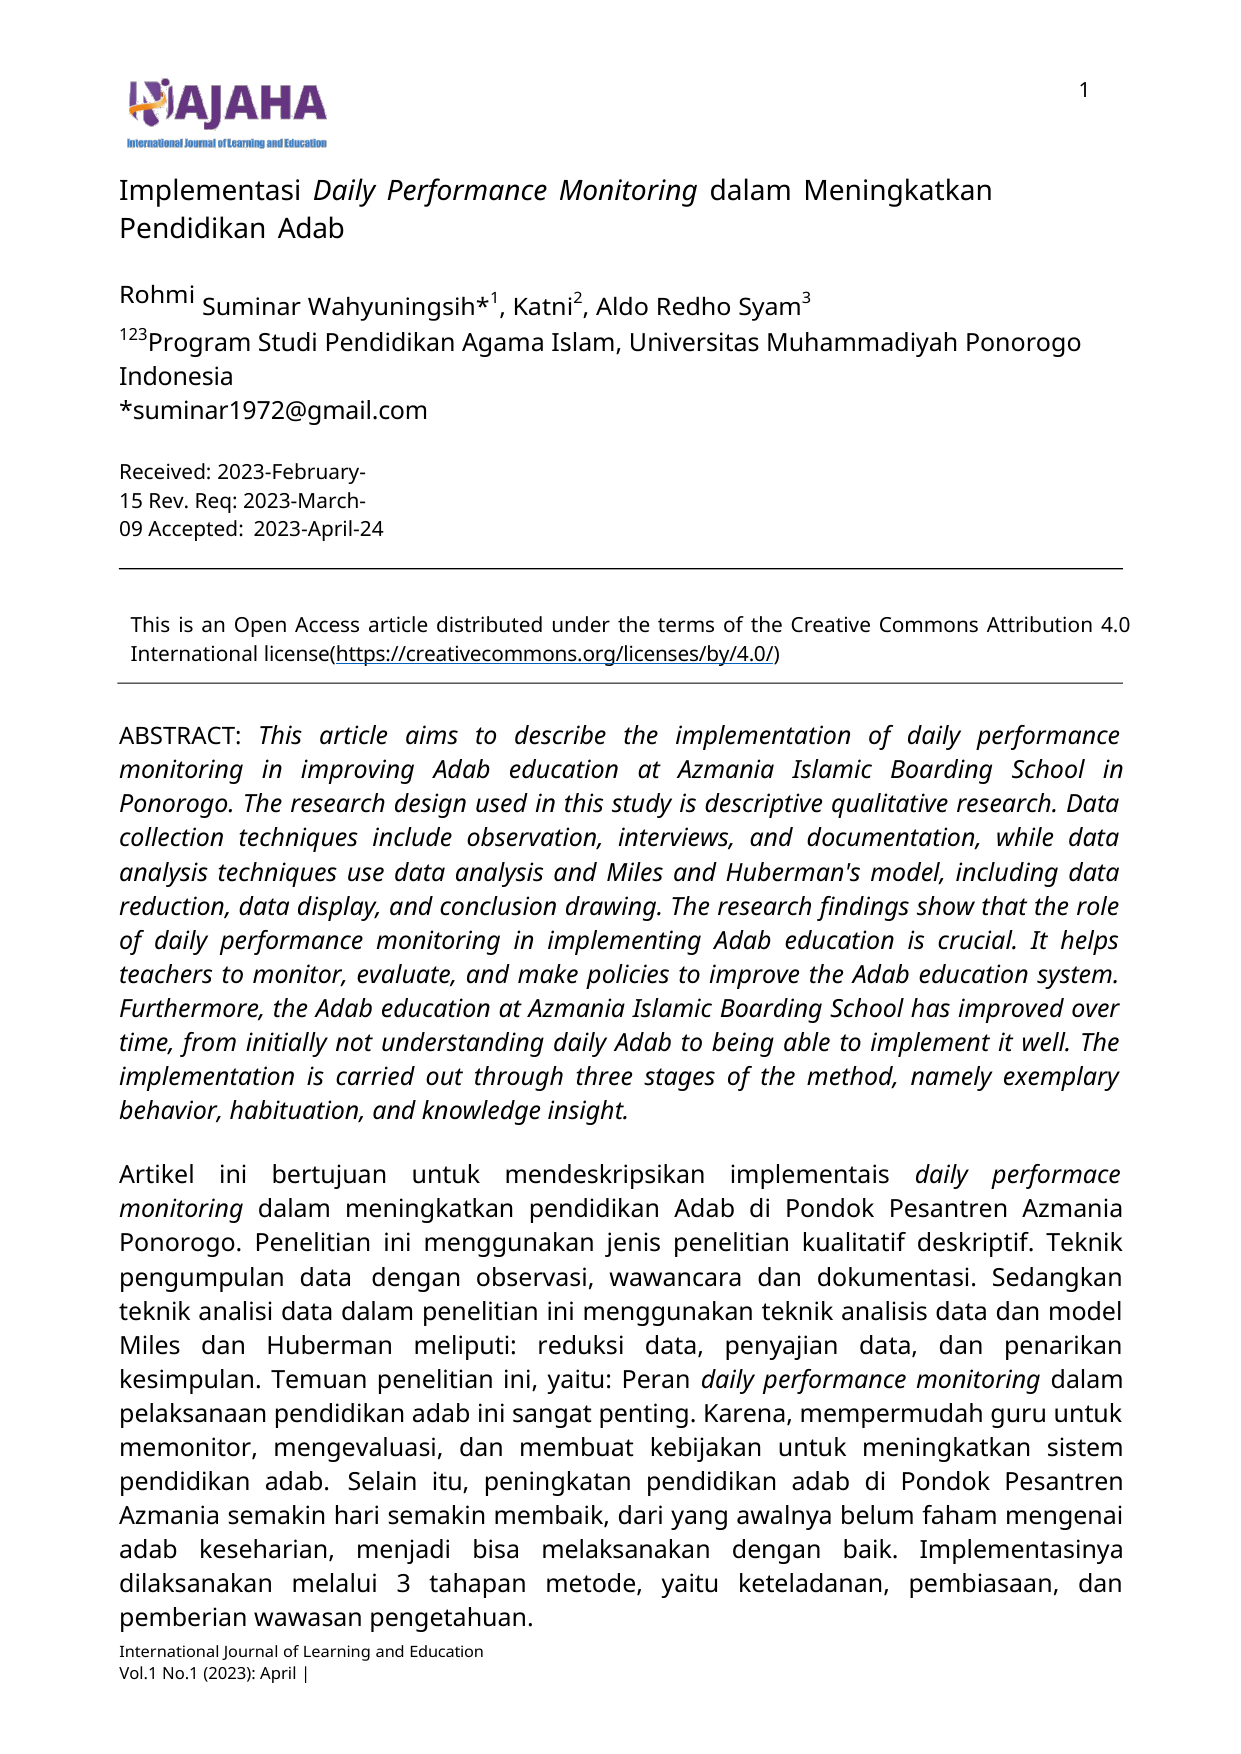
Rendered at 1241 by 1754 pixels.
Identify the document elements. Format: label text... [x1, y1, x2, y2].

text ABSTRACT: This article aims to describe the implementation of daily performance monitoring in improving Adab education at Azmania Islamic Boarding School in Ponorogo. The research design used in this study is descriptive qualitative research. Data collection techniques include observation, interviews, and documentation, while data analysis techniques use data analysis and Miles and Huberman's model, including data reduction, data display, and conclusion drawing. The research findings show that the role of daily performance monitoring in implementing Adab education is crucial. It helps teachers to monitor, evaluate, and make policies to improve the Adab education system. Furthermore, the Adab education at Azmania Islamic Boarding School has improved over time, from initially not understanding daily Adab to being able to implement it well. The implementation is carried out through three stages of the method, namely exemplary behavior, habituation, and knowledge insight. [119, 718, 1124, 1127]
text *suminar1972@gmail.com [119, 393, 1137, 427]
text Implementasi Daily Performance Monitoring dalam Meningkatkan Pendidikan Adab [119, 170, 1137, 246]
text Received: 2023-February-15 Rev. Req: 2023-March-09 Accepted: 2023-April-24 [119, 457, 387, 543]
text Artikel ini bertujuan untuk mendeskripsikan implementais daily performace monitoring dalam meningkatkan pendidikan Adab di Pondok Pesantren Azmania Ponorogo. Penelitian ini menggunakan jenis penelitian kualitatif deskriptif. Teknik pengumpulan data dengan observasi, wawancara dan dokumentasi. Sedangkan teknik analisi data dalam penelitian ini menggunakan teknik analisis data dan model Miles dan Huberman meliputi: reduksi data, penyajian data, dan penarikan kesimpulan. Temuan penelitian ini, yaitu: Peran daily performance monitoring dalam pelaksanaan pendidikan adab ini sangat penting. Karena, mempermudah guru untuk memonitor, mengevaluasi, dan membuat kebijakan untuk meningkatkan sistem pendidikan adab. Selain itu, peningkatan pendidikan adab di Pondok Pesantren Azmania semakin hari semakin membaik, dari yang awalnya belum faham mengenai adab keseharian, menjadi bisa melaksanakan dengan baik. Implementasinya dilaksanakan melalui 3 tahapan metode, yaitu keteladanan, pembiasaan, dan pemberian wawasan pengetahuan. [119, 1157, 1124, 1634]
picture [121, 75, 333, 151]
text This is an Open Access article distributed under the terms of the Creative Commons Attribution 4.0 International license(https://creativecommons.org/licenses/by/4.0/) [130, 610, 1137, 667]
text Rohmi Suminar Wahyuningsih*1, Katni2, Aldo Redho Syam3 [119, 278, 1137, 322]
text 123Program Studi Pendidikan Agama Islam, Universitas Muhammadiyah Ponorogo Indonesia [119, 322, 1137, 393]
